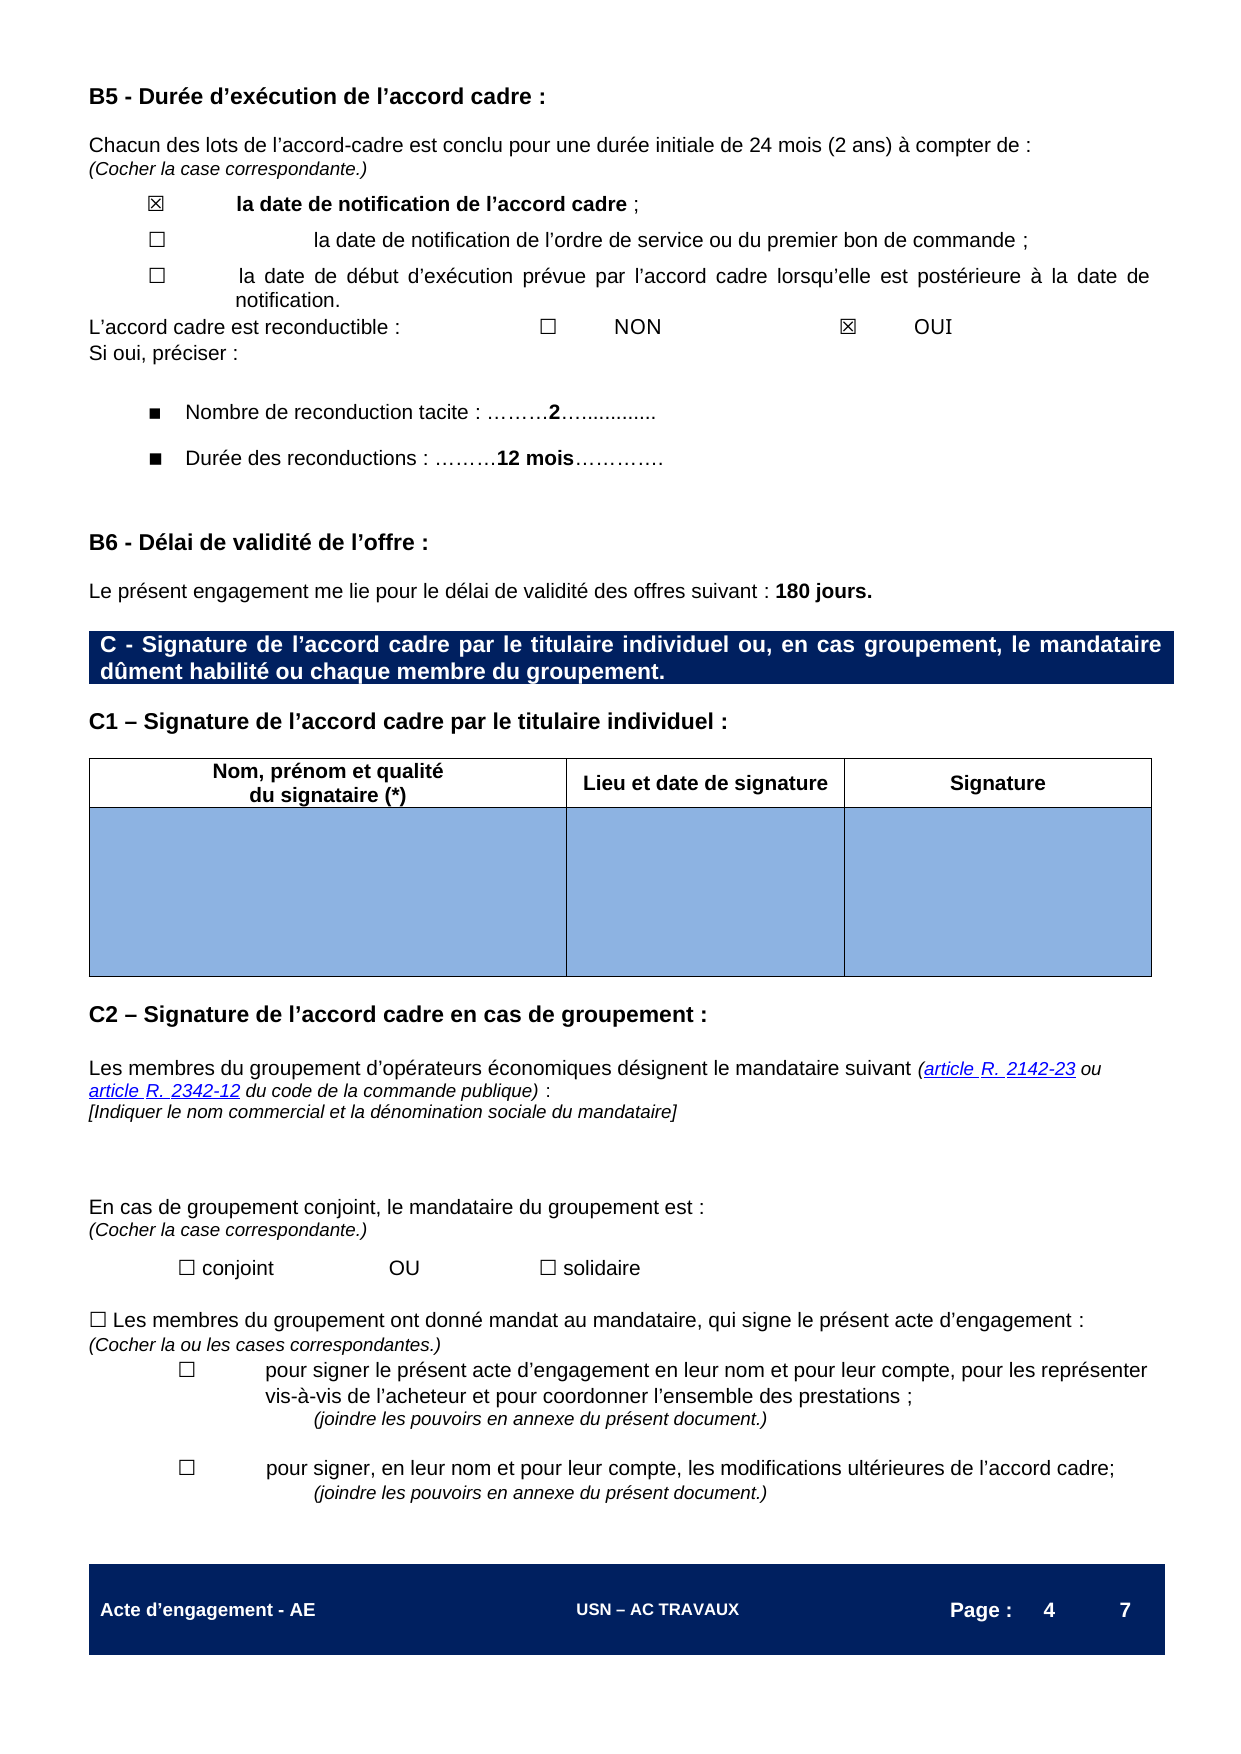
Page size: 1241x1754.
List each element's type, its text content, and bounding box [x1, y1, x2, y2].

text (joindre les pouvoirs en annexe du présent document.) [89, 1481, 1152, 1503]
table_header Nom, prénom et qualité du signataire (*) [90, 759, 566, 807]
text Les membres du groupement d’opérateurs économiques désignent le mandataire suivant (article R. 2142-23 ou article R. 2342-12 du code de la commande publique) : [89, 1056, 1152, 1101]
text pour signer le présent acte d’engagement en leur nom et pour leur compte, pour les représenter vis-à-vis de l’acheteur et pour coordonner l’ensemble des prestations ; [89, 1355, 1152, 1407]
text ☐ la date de début d’exécution prévue par l’accord cadre lorsqu’elle est postérieure à la date de notification. [148, 264, 1152, 312]
text pour signer, en leur nom et pour leur compte, les modifications ultérieures de l’accord cadre; [177, 1453, 1152, 1481]
text (Cocher la case correspondante.) [89, 157, 1152, 179]
table_header C - Signature de l’accord cadre par le titulaire individuel ou, en cas groupement, le mandataire dûment habilité ou chaque membre du groupement. [89, 631, 1174, 684]
table_header Signature [845, 759, 1151, 807]
table_cell [90, 808, 566, 976]
text Le présent engagement me lie pour le délai de validité des offres suivant : 180 jours. [89, 579, 1152, 603]
text Si oui, préciser : [89, 341, 1152, 364]
text C2 – Signature de l’accord cadre en cas de groupement : [89, 1001, 1152, 1027]
list Nombre de reconduction tacite : ………2…............. [148, 388, 1152, 431]
text ☐ la date de notification de l’ordre de service ou du premier bon de commande ; [148, 228, 1152, 252]
text C1 – Signature de l’accord cadre par le titulaire individuel : [89, 708, 1152, 734]
text Les membres du groupement ont donné mandat au mandataire, qui signe le présent acte d’engagement : [89, 1305, 1152, 1333]
table_header Lieu et date de signature [567, 759, 844, 807]
text B6 - Délai de validité de l’offre : [89, 528, 1152, 555]
list Durée des reconductions : ………12 mois…………. [148, 431, 1152, 478]
text (Cocher la case correspondante.) [89, 1219, 1152, 1240]
text Chacun des lots de l’accord-cadre est conclu pour une durée initiale de 24 mois (2 ans) à compter de : [89, 133, 1152, 157]
table_cell [567, 808, 844, 976]
text En cas de groupement conjoint, le mandataire du groupement est : [89, 1195, 1152, 1219]
text conjoint OU solidaire [89, 1253, 1152, 1281]
subtitle B5 - Durée d’exécution de l’accord cadre : [89, 83, 1152, 109]
text (joindre les pouvoirs en annexe du présent document.) [89, 1407, 1152, 1429]
text L’accord cadre est reconductible : [89, 312, 1152, 341]
table_cell [845, 808, 1151, 976]
text [Indiquer le nom commercial et la dénomination sociale du mandataire] [89, 1101, 1152, 1123]
text ☒ la date de notification de l’accord cadre ; [146, 191, 1152, 215]
text (Cocher la ou les cases correspondantes.) [89, 1333, 1152, 1355]
